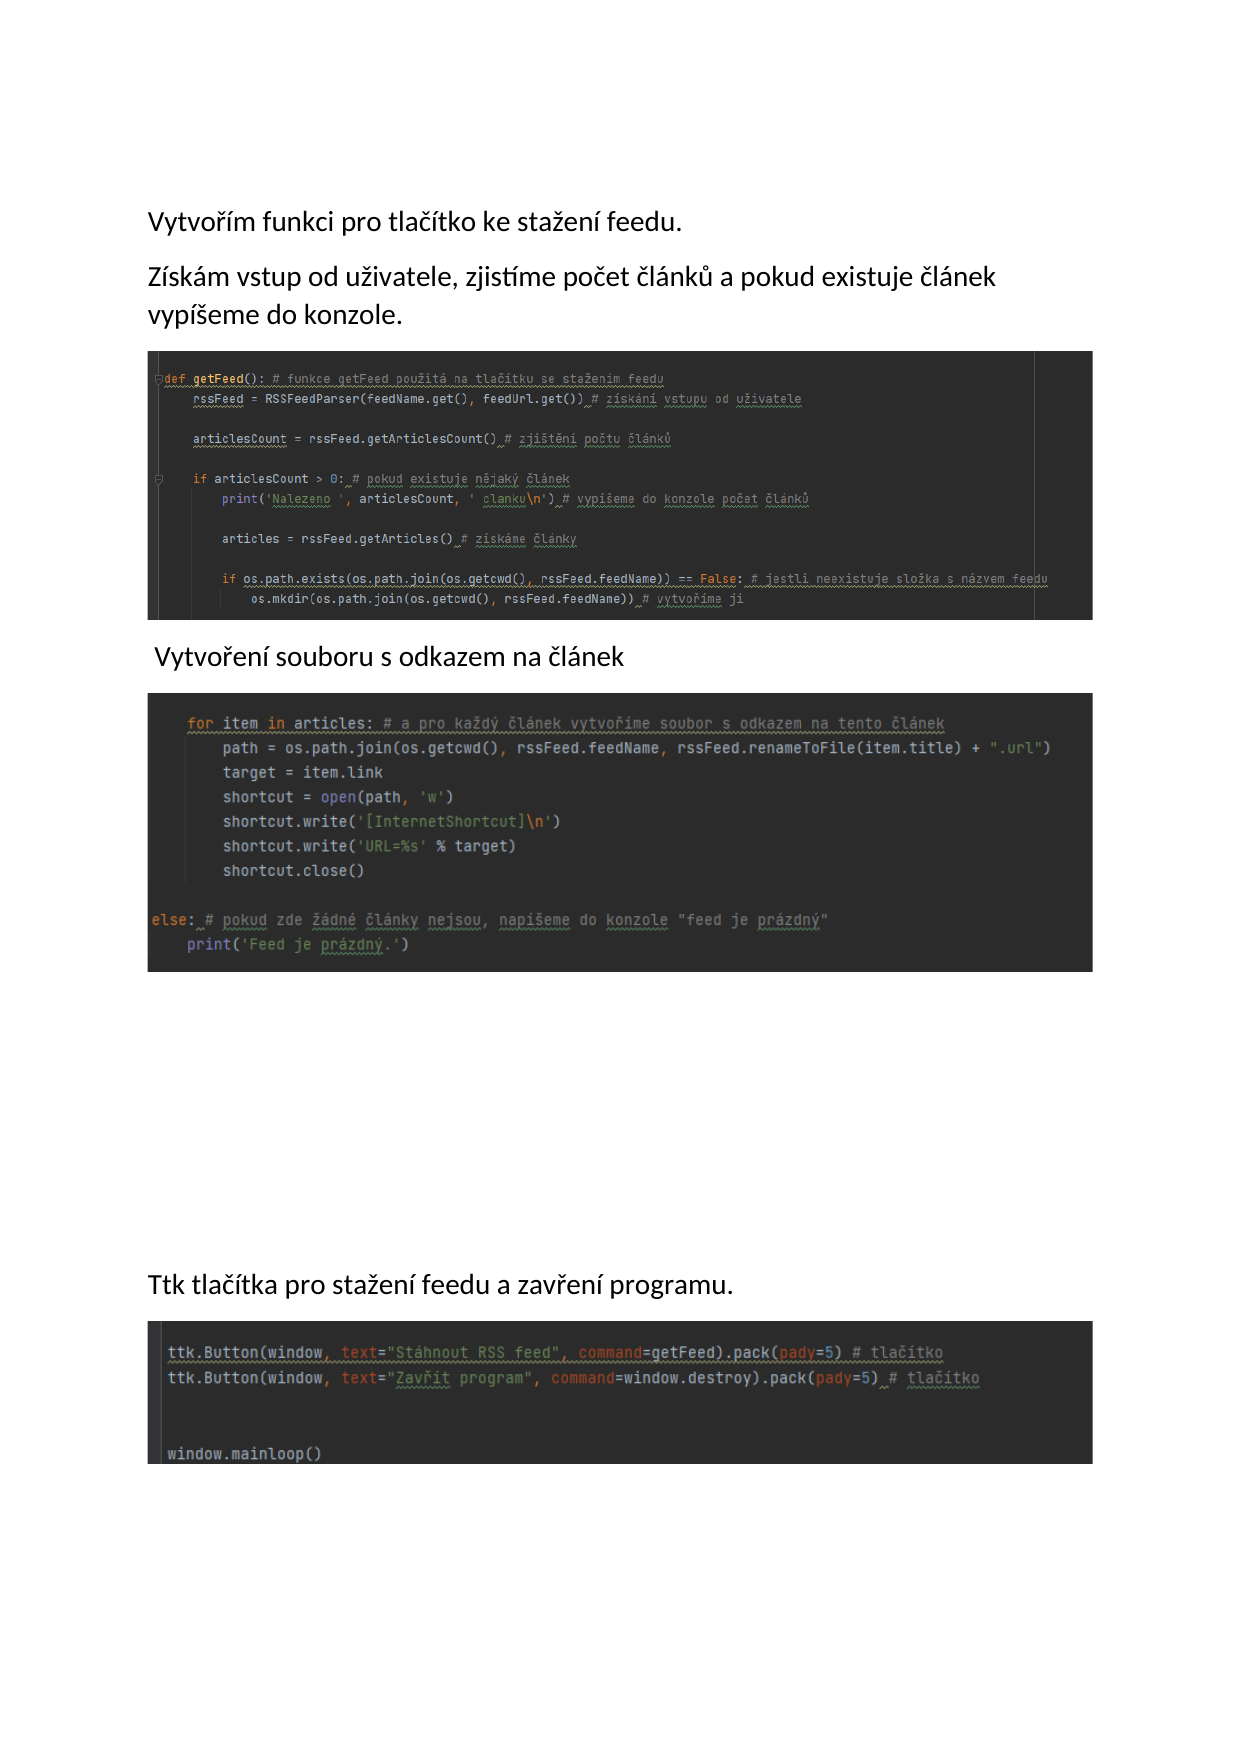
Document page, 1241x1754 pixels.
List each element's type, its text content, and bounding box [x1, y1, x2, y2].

text Získám vstup od uživatele, zjistíme počet článků a pokud existuje článek vypíšeme do konzole. [148, 258, 1093, 332]
text Ttk tlačítka pro stažení feedu a zavření programu. [148, 1266, 1093, 1301]
picture [147, 351, 1093, 620]
text Vytvořím funkci pro tlačítko ke stažení feedu. [148, 203, 1093, 238]
picture [147, 1321, 1093, 1464]
picture [147, 693, 1093, 972]
text Vytvoření souboru s odkazem na článek [148, 638, 1093, 674]
